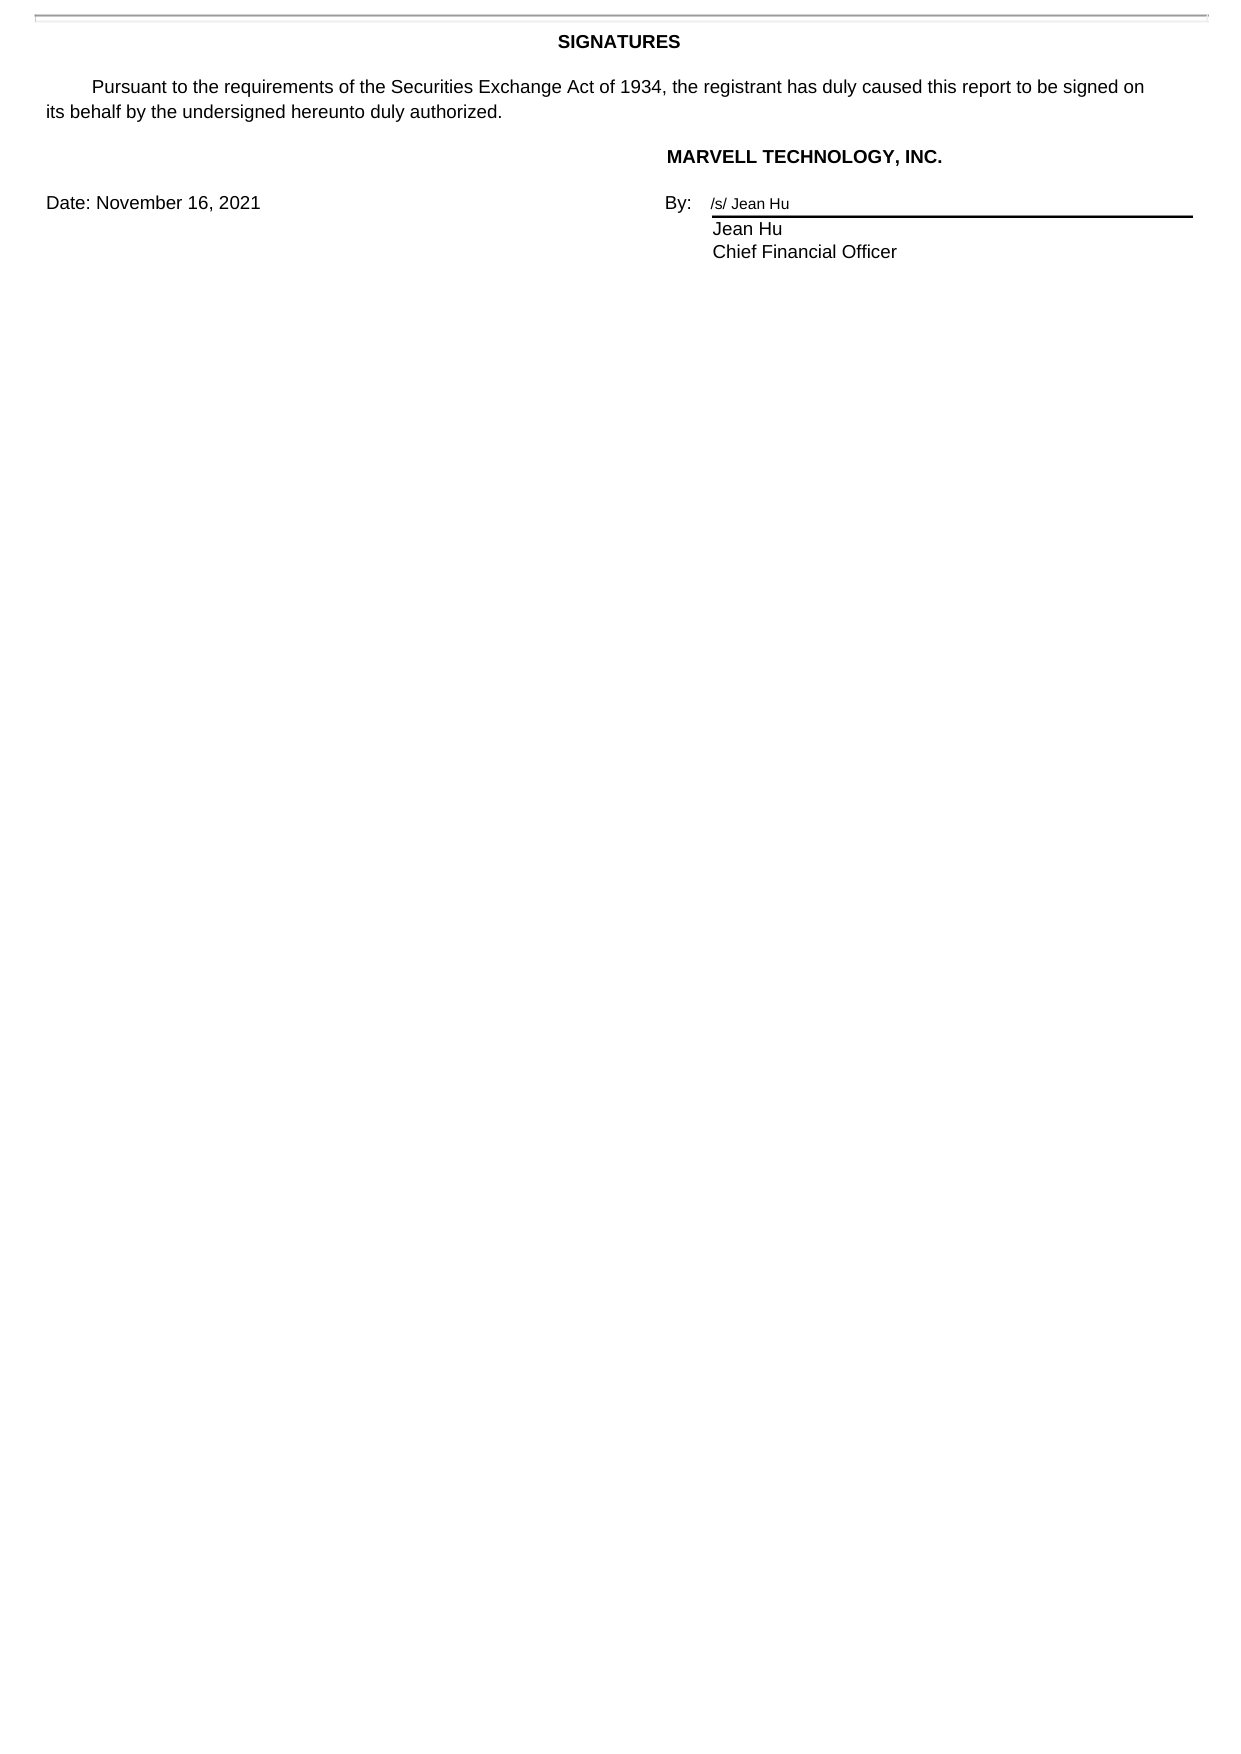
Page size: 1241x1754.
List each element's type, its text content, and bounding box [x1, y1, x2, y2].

text MARVELL TECHNOLOGY, INC. [667, 146, 1161, 168]
text Pursuant to the requirements of the Securities Exchange Act of 1934, the registrant has duly caused this report to be signed on its behalf by the undersigned hereunto duly authorized. [46, 76, 1161, 123]
text Date: November 16, 2021 By: /s/ Jean Hu [46, 191, 1161, 213]
text Chief Financial Officer [712, 241, 1161, 262]
text SIGNATURES [46, 31, 1192, 52]
text Jean Hu [712, 218, 1161, 240]
picture [32, 14, 1209, 24]
